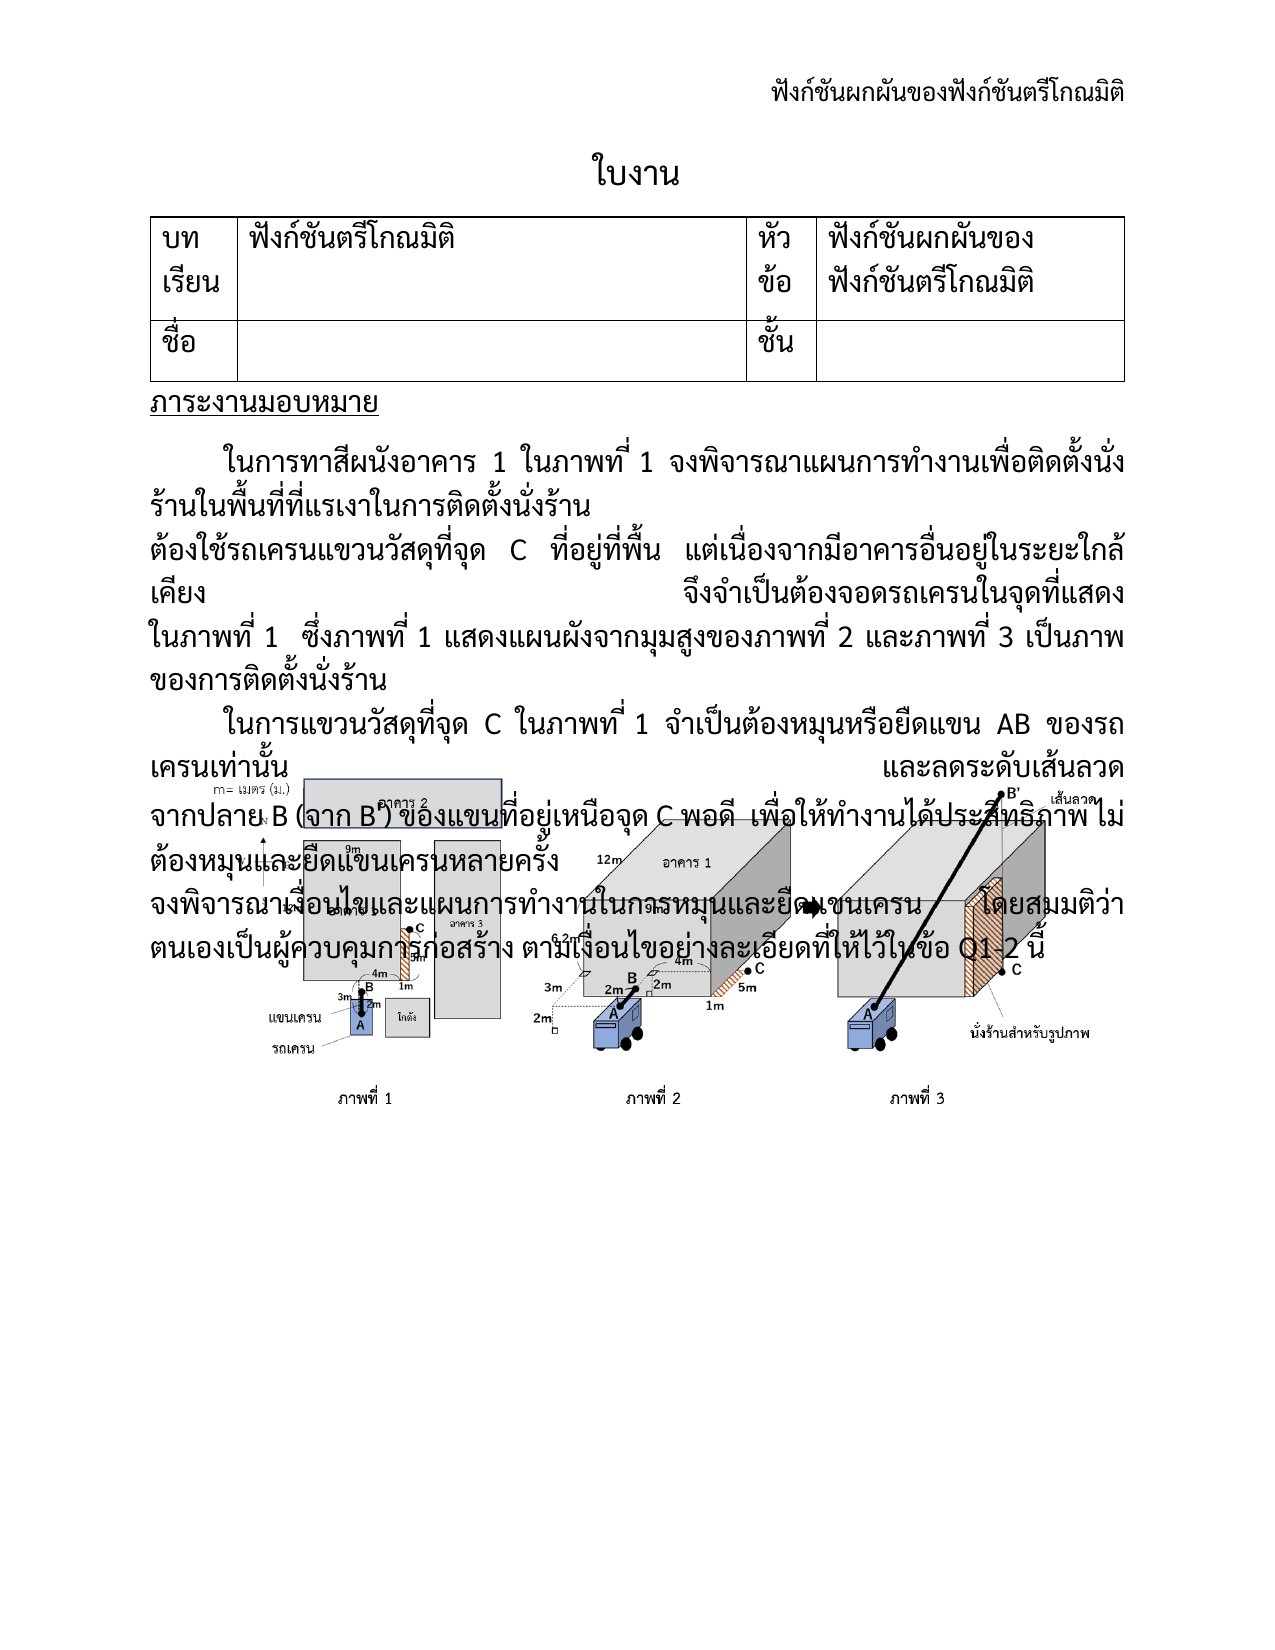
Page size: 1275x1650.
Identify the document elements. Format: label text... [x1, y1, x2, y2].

table_cell ชื่อ [151, 321, 237, 381]
table_header ฟังก์ชันตรีโกณมิติ [238, 218, 746, 320]
text ในการทาสีผนังอาคาร 1 ในภาพที่ 1 จงพิจารณาแผนการทำงานเพื่อติดตั้งนั่งร้านในพื้นที่ที่แรเงาในการติดตั้งนั่งร้าน ต้องใช้รถเครนแขวนวัสดุที่จุด C ที่อยู่ที่พื้น แต่เนื่องจากมีอาคารอื่นอยู่ในระยะใกล้เคียง จึงจำเป็นต้องจอดรถเครนในจุดที่แสดง ในภาพที่ 1 ซึ่งภาพที่ 1 แสดงแผนผังจากมุมสูงของภาพที่ 2 และภาพที่ 3 เป็นภาพของการติดตั้งนั่งร้าน ในการแขวนวัสดุที่จุด C ในภาพที่ 1 จำเป็นต้องหมุนหรือยืดแขน AB ของรถเครนเท่านั้น และลดระดับเส้นลวด จากปลาย B (จาก B') ของแขนที่อยู่เหนือจุด C พอดี เพื่อให้ทำงานได้ประสิทธิภาพ ไม่ต้องหมุนและยืดแขนเครนหลายครั้ง จงพิจารณาเงื่อนไขและแผนการทำงานในการหมุนและยืดแขนเครน โดยสมมติว่าตนเองเป็นผู้ควบคุมการก่อสร้าง ตามเงื่อนไขอย่างละเอียดที่ให้ไว้ในข้อ Q1-2 นี้ [150, 442, 1125, 965]
text ใบงาน [150, 150, 1125, 193]
table_header บทเรียน [151, 218, 237, 320]
table_cell [238, 321, 746, 381]
picture [189, 758, 1129, 1123]
table_cell [817, 321, 1124, 381]
table_header หัวข้อ [747, 218, 816, 320]
text ภาระงานมอบหมาย [150, 382, 1125, 419]
table_cell ชั้น [747, 321, 816, 381]
table_header ฟังก์ชันผกผันของฟังก์ชันตรีโกณมิติ [817, 218, 1124, 320]
